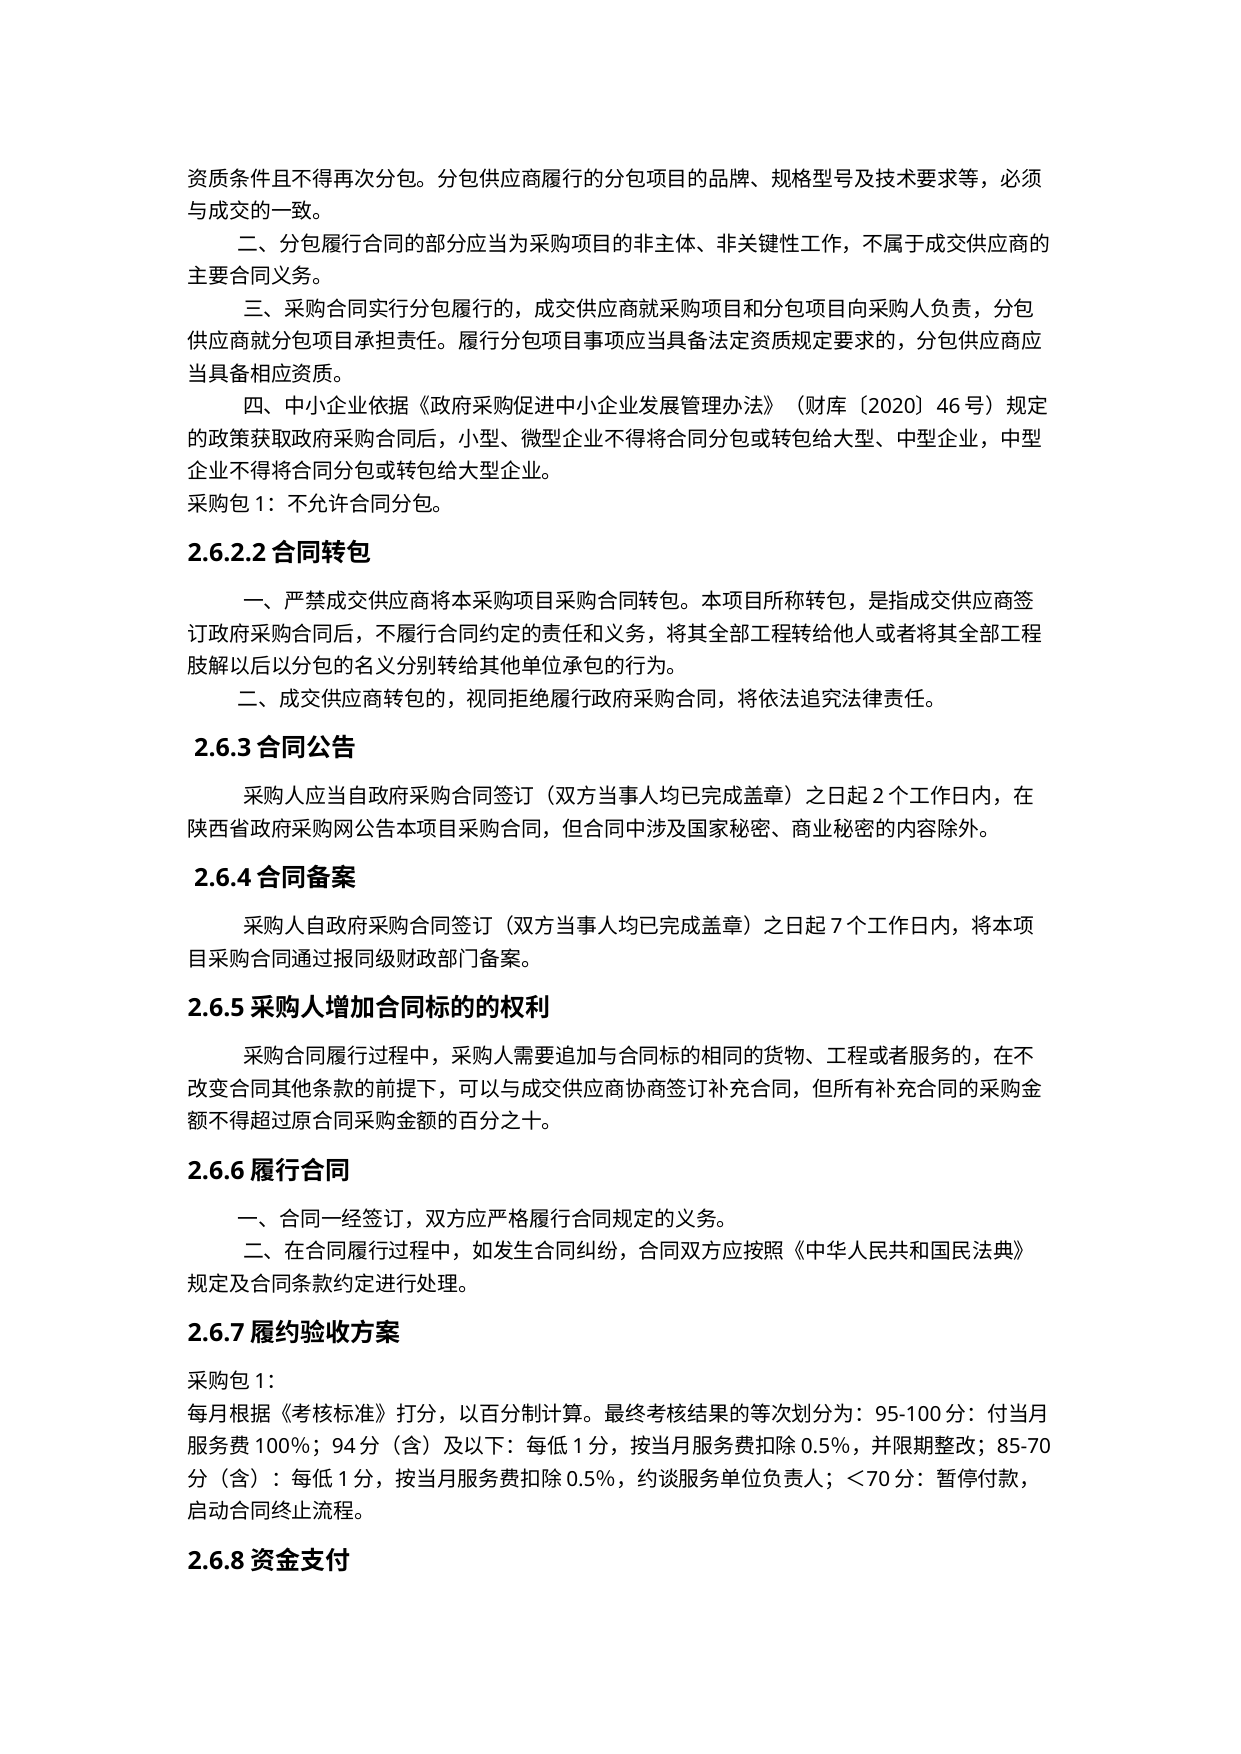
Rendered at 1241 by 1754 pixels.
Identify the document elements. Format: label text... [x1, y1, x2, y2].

text 采购合同履行过程中，采购人需要追加与合同标的相同的货物、工程或者服务的，在不改变合同其他条款的前提下，可以与成交供应商协商签订补充合同，但所有补充合同的采购金额不得超过原合同采购金额的百分之十。 [187, 1039, 1053, 1137]
text 2.6.4合同备案 [187, 844, 1053, 909]
text 2.6.7履约验收方案 [187, 1299, 1053, 1364]
text 采购包1： [187, 1364, 1053, 1397]
text 采购人自政府采购合同签订（双方当事人均已完成盖章）之日起7个工作日内，将本项目采购合同通过报同级财政部门备案。 [187, 909, 1053, 974]
text 一、严禁成交供应商将本采购项目采购合同转包。本项目所称转包，是指成交供应商签订政府采购合同后，不履行合同约定的责任和义务，将其全部工程转给他人或者将其全部工程肢解以后以分包的名义分别转给其他单位承包的行为。 [187, 584, 1053, 682]
text 采购包1：不允许合同分包。 [187, 487, 1053, 519]
text 四、中小企业依据《政府采购促进中小企业发展管理办法》（财库〔2020〕46号）规定的政策获取政府采购合同后，小型、微型企业不得将合同分包或转包给大型、中型企业，中型企业不得将合同分包或转包给大型企业。 [187, 389, 1053, 487]
text 一、合同一经签订，双方应严格履行合同规定的义务。 [187, 1202, 1053, 1234]
text 2.6.5采购人增加合同标的的权利 [187, 974, 1053, 1039]
text 二、分包履行合同的部分应当为采购项目的非主体、非关键性工作，不属于成交供应商的主要合同义务。 [187, 227, 1053, 292]
text 2.6.2.2合同转包 [187, 519, 1053, 584]
text 2.6.8资金支付 [187, 1527, 1053, 1592]
text 2.6.6履行合同 [187, 1137, 1053, 1202]
text 三、采购合同实行分包履行的，成交供应商就采购项目和分包项目向采购人负责，分包供应商就分包项目承担责任。履行分包项目事项应当具备法定资质规定要求的，分包供应商应当具备相应资质。 [187, 292, 1053, 389]
text 采购人应当自政府采购合同签订（双方当事人均已完成盖章）之日起2个工作日内，在陕西省政府采购网公告本项目采购合同，但合同中涉及国家秘密、商业秘密的内容除外。 [187, 779, 1053, 844]
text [187, 162, 1053, 227]
text 二、在合同履行过程中，如发生合同纠纷，合同双方应按照《中华人民共和国民法典》规定及合同条款约定进行处理。 [187, 1234, 1053, 1299]
text 二、成交供应商转包的，视同拒绝履行政府采购合同，将依法追究法律责任。 [187, 682, 1053, 714]
text 2.6.3合同公告 [187, 714, 1053, 779]
text 每月根据《考核标准》打分，以百分制计算。最终考核结果的等次划分为：95-100分：付当月服务费100％；94分（含）及以下：每低1分，按当月服务费扣除0.5％，并限期整改；85-70分（含）：每低1分，按当月服务费扣除0.5％，约谈服务单位负责人；＜70分：暂停付款，启动合同终止流程。 [187, 1397, 1053, 1527]
